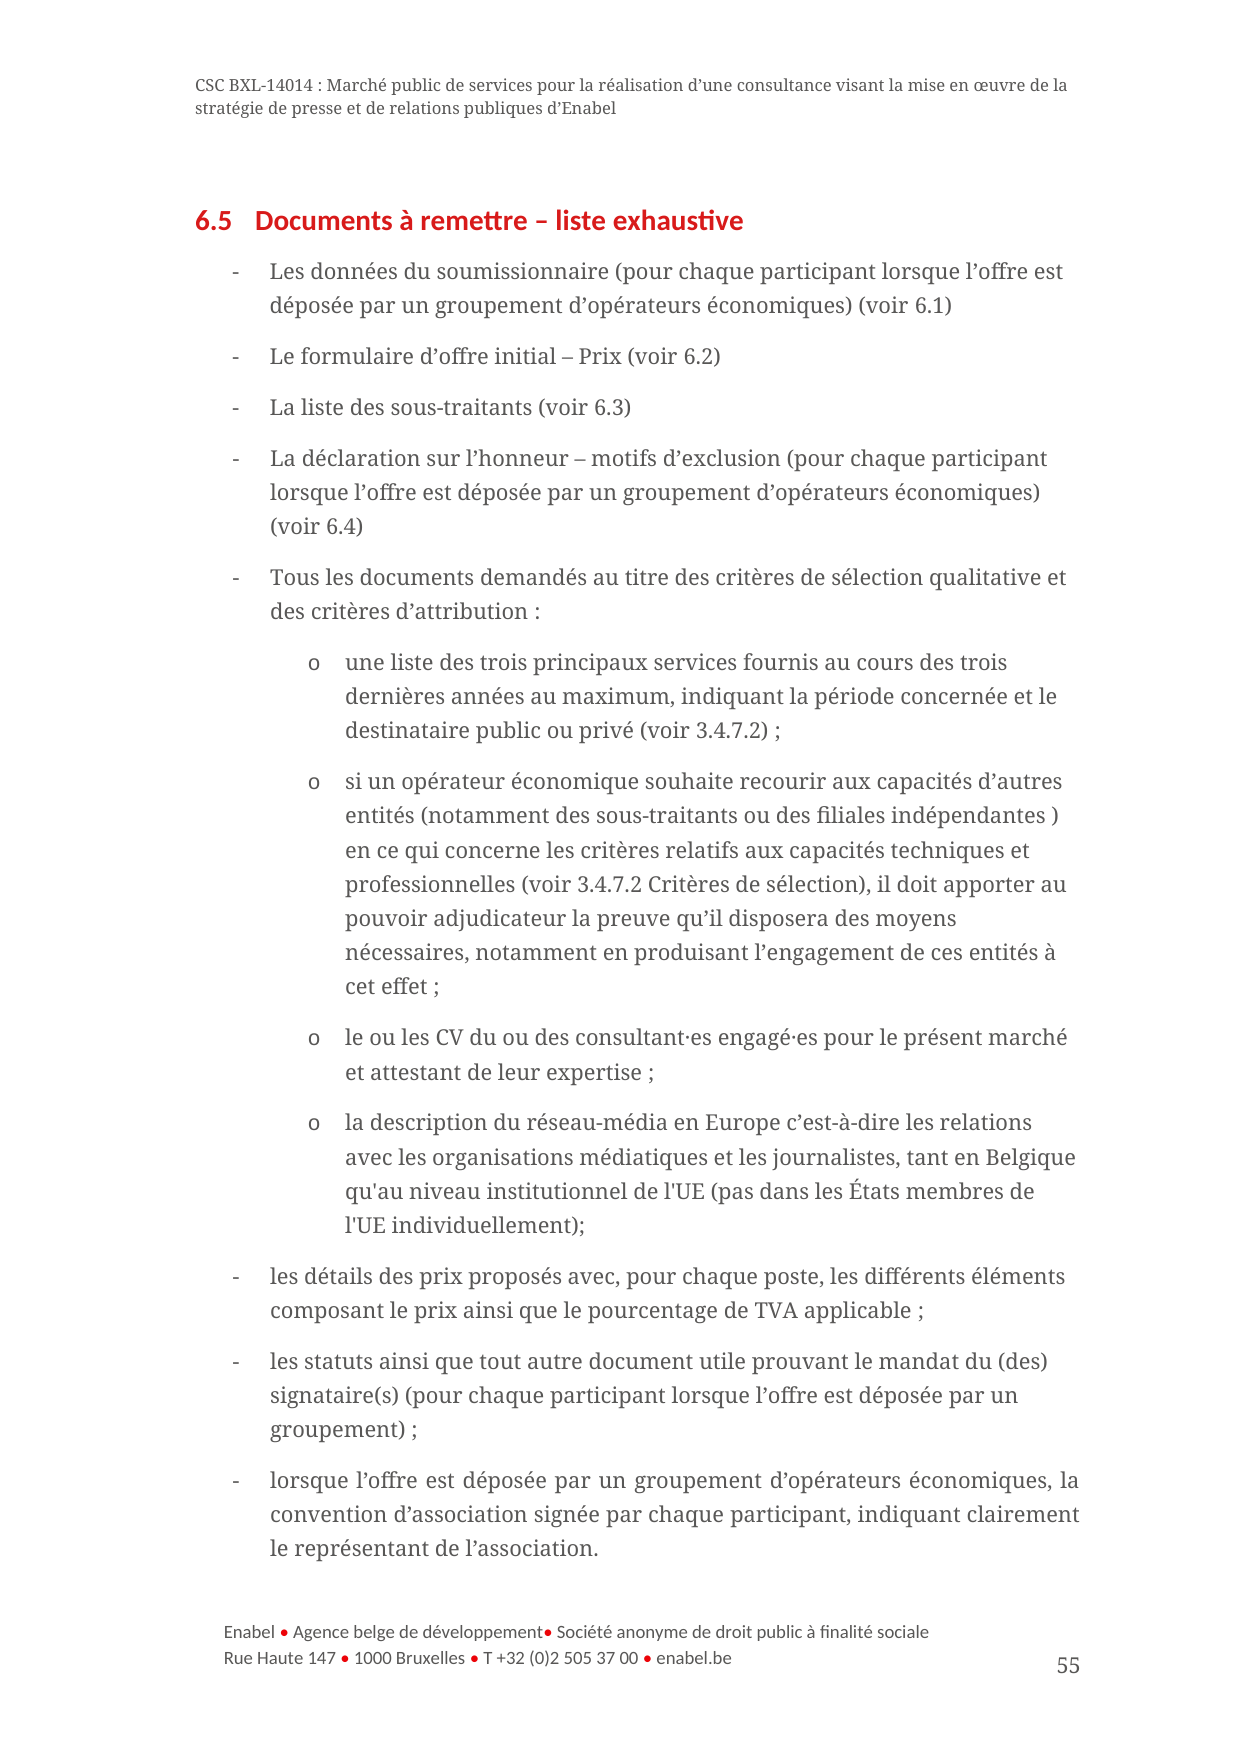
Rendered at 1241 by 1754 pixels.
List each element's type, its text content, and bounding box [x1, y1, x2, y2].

list les statuts ainsi que tout autre document utile prouvant le mandat du (des) signataire(s) (pour chaque participant lorsque l’offre est déposée par un groupement) ; [232, 1346, 1081, 1444]
list la description du réseau-média en Europe c’est-à-dire les relations avec les organisations médiatiques et les journalistes, tant en Belgique qu'au niveau institutionnel de l'UE (pas dans les États membres de l'UE individuellement); [307, 1107, 1081, 1240]
list une liste des trois principaux services fournis au cours des trois dernières années au maximum, indiquant la période concernée et le destinataire public ou privé (voir 3.4.7.2) ; [307, 647, 1081, 745]
list si un opérateur économique souhaite recourir aux capacités d’autres entités (notamment des sous-traitants ou des filiales indépendantes ) en ce qui concerne les critères relatifs aux capacités techniques et professionnelles (voir 3.4.7.2 Critères de sélection), il doit apporter au pouvoir adjudicateur la preuve qu’il disposera des moyens nécessaires, notamment en produisant l’engagement de ces entités à cet effet ; [307, 766, 1081, 1001]
list les détails des prix proposés avec, pour chaque poste, les différents éléments composant le prix ainsi que le pourcentage de TVA applicable ; [232, 1261, 1081, 1325]
list Tous les documents demandés au titre des critères de sélection qualitative et des critères d’attribution : [232, 562, 1081, 626]
list Les données du soumissionnaire (pour chaque participant lorsque l’offre est déposée par un groupement d’opérateurs économiques) (voir 6.1) [232, 256, 1081, 320]
list Le formulaire d’offre initial – Prix (voir 6.2) [232, 341, 1081, 371]
list le ou les CV du ou des consultant·es engagé·es pour le présent marché et attestant de leur expertise ; [307, 1022, 1081, 1086]
list lorsque l’offre est déposée par un groupement d’opérateurs économiques, la convention d’association signée par chaque participant, indiquant clairement le représentant de l’association. [232, 1465, 1081, 1563]
list La déclaration sur l’honneur – motifs d’exclusion (pour chaque participant lorsque l’offre est déposée par un groupement d’opérateurs économiques) (voir 6.4) [232, 443, 1081, 541]
subtitle Documents à remettre – liste exhaustive [195, 202, 1081, 238]
list La liste des sous-traitants (voir 6.3) [232, 392, 1081, 422]
